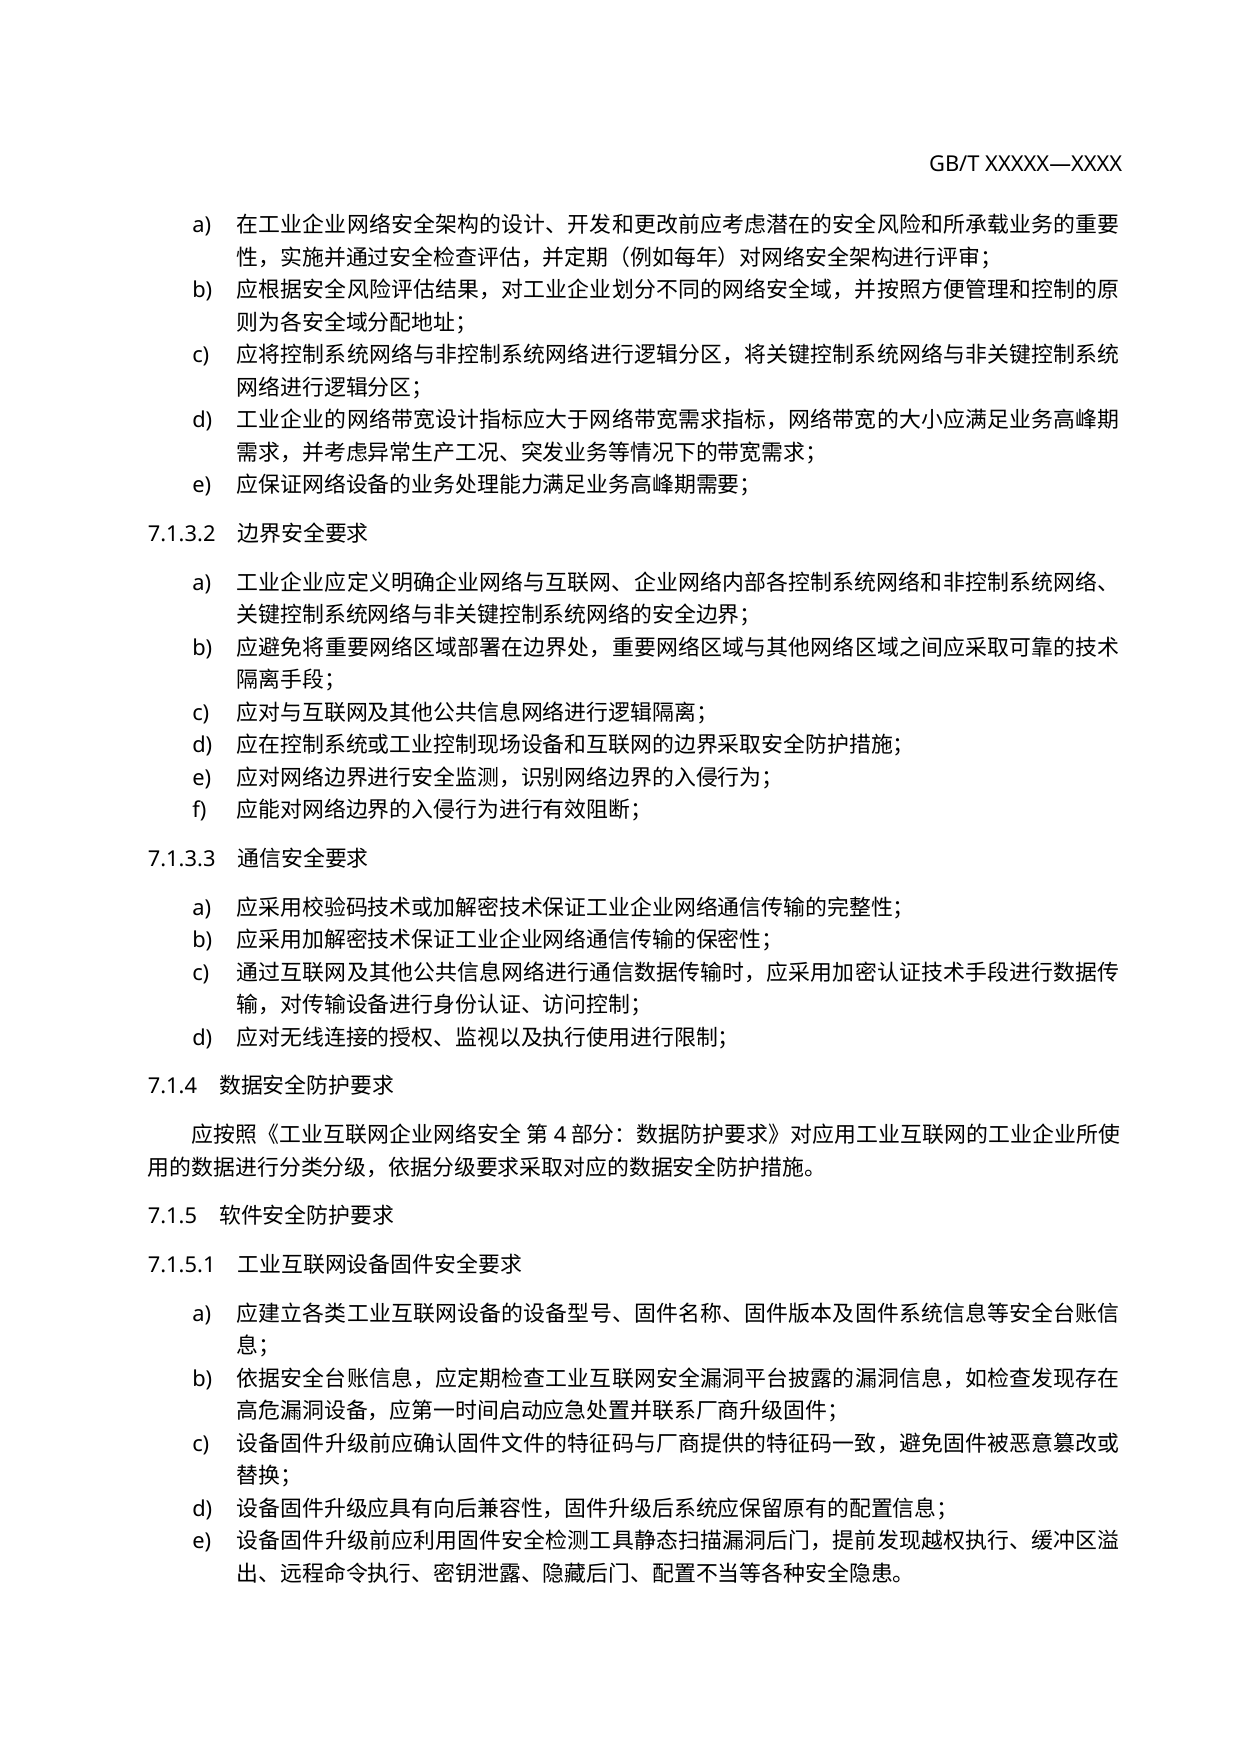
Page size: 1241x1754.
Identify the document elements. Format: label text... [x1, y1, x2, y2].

text 边界安全要求 [148, 516, 1122, 548]
list 设备固件升级前应确认固件文件的特征码与厂商提供的特征码一致，避免固件被恶意篡改或替换； [192, 1426, 1122, 1491]
list 应在控制系统或工业控制现场设备和互联网的边界采取安全防护措施； [192, 727, 1122, 759]
text 数据安全防护要求 [148, 1068, 1122, 1101]
list 应保证网络设备的业务处理能力满足业务高峰期需要； [192, 467, 1122, 499]
list 应采用加解密技术保证工业企业网络通信传输的保密性； [192, 922, 1122, 954]
text 应按照《工业互联网企业网络安全 第4部分：数据防护要求》对应用工业互联网的工业企业所使用的数据进行分类分级，依据分级要求采取对应的数据安全防护措施。 [148, 1117, 1122, 1182]
text 软件安全防护要求 [148, 1198, 1122, 1231]
list 设备固件升级前应利用固件安全检测工具静态扫描漏洞后门，提前发现越权执行、缓冲区溢出、远程命令执行、密钥泄露、隐藏后门、配置不当等各种安全隐患。 [192, 1523, 1122, 1588]
list 应采用校验码技术或加解密技术保证工业企业网络通信传输的完整性； [192, 889, 1122, 922]
list 应对网络边界进行安全监测，识别网络边界的入侵行为； [192, 759, 1122, 792]
list 应对无线连接的授权、监视以及执行使用进行限制； [192, 1019, 1122, 1052]
text 工业互联网设备固件安全要求 [148, 1247, 1122, 1279]
list 应建立各类工业互联网设备的设备型号、固件名称、固件版本及固件系统信息等安全台账信息； [192, 1296, 1122, 1361]
text 通信安全要求 [148, 841, 1122, 873]
list 工业企业应定义明确企业网络与互联网、企业网络内部各控制系统网络和非控制系统网络、关键控制系统网络与非关键控制系统网络的安全边界； [192, 564, 1122, 629]
list 依据安全台账信息，应定期检查工业互联网安全漏洞平台披露的漏洞信息，如检查发现存在高危漏洞设备，应第一时间启动应急处置并联系厂商升级固件； [192, 1361, 1122, 1426]
list 工业企业的网络带宽设计指标应大于网络带宽需求指标，网络带宽的大小应满足业务高峰期需求，并考虑异常生产工况、突发业务等情况下的带宽需求； [192, 402, 1122, 467]
list 通过互联网及其他公共信息网络进行通信数据传输时，应采用加密认证技术手段进行数据传输，对传输设备进行身份认证、访问控制； [192, 954, 1122, 1019]
list 在工业企业网络安全架构的设计、开发和更改前应考虑潜在的安全风险和所承载业务的重要性，实施并通过安全检查评估，并定期（例如每年）对网络安全架构进行评审； [192, 207, 1122, 272]
list 应对与互联网及其他公共信息网络进行逻辑隔离； [192, 694, 1122, 727]
list 应根据安全风险评估结果，对工业企业划分不同的网络安全域，并按照方便管理和控制的原则为各安全域分配地址； [192, 272, 1122, 337]
list 应能对网络边界的入侵行为进行有效阻断； [192, 792, 1122, 824]
list 设备固件升级应具有向后兼容性，固件升级后系统应保留原有的配置信息； [192, 1491, 1122, 1523]
list 应将控制系统网络与非控制系统网络进行逻辑分区，将关键控制系统网络与非关键控制系统网络进行逻辑分区； [192, 337, 1122, 402]
list 应避免将重要网络区域部署在边界处，重要网络区域与其他网络区域之间应采取可靠的技术隔离手段； [192, 629, 1122, 694]
